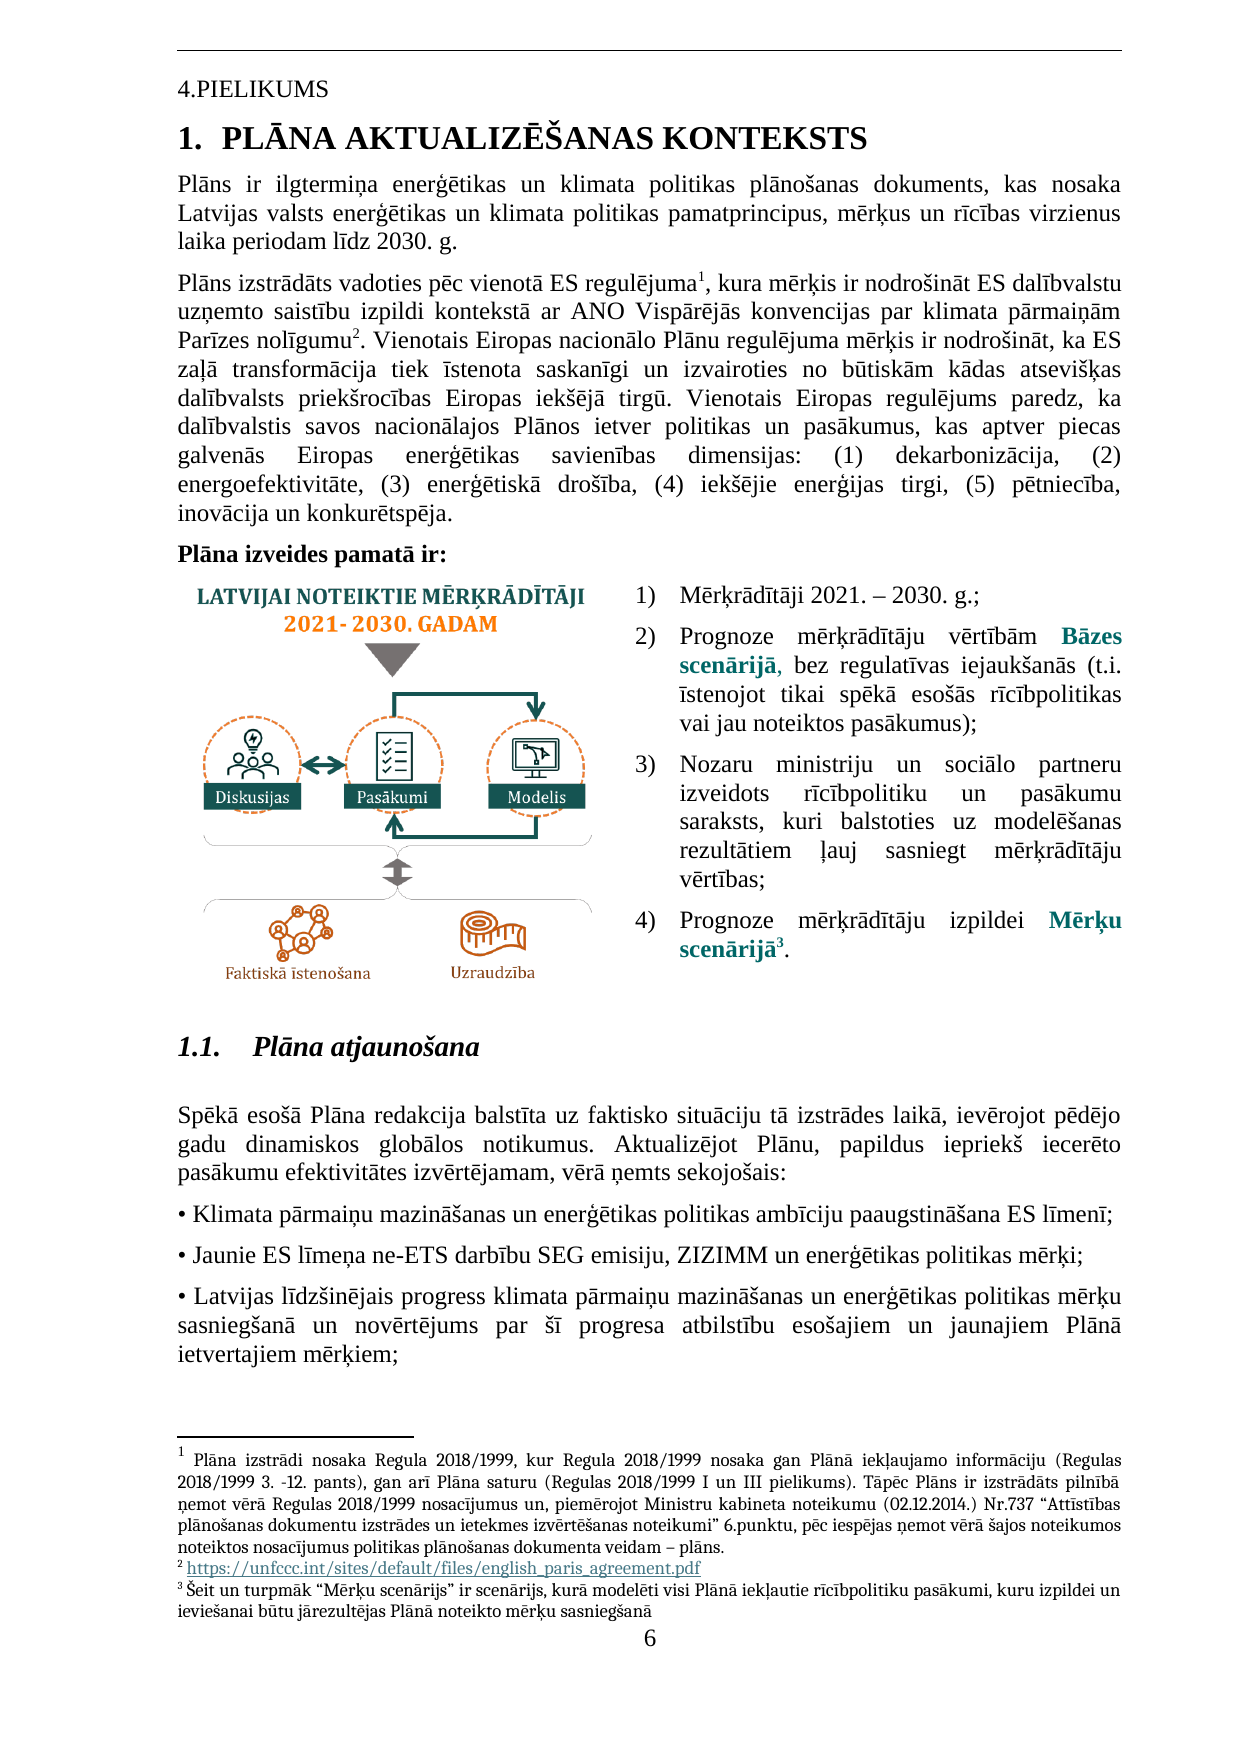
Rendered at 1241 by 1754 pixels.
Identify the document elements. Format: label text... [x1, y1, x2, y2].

text Plāna izveides pamatā ir: [177, 539, 1122, 568]
list Nozaru ministriju un sociālo partneru izveidots rīcībpolitiku un pasākumu saraksts, kuri balstoties uz modelēšanas rezultātiem ļauj sasniegt mērķrādītāju vērtības; [635, 749, 1122, 893]
text PLĀNA AKTUALIZĒŠANAS KONTEKSTS [177, 118, 1122, 156]
list Prognoze mērķrādītāju vērtībām Bāzes scenārijā, bez regulatīvas iejaukšanās (t.i. īstenojot tikai spēkā esošās rīcībpolitikas vai jau noteiktos pasākumus); [635, 621, 1122, 736]
text Spēkā esošā Plāna redakcija balstīta uz faktisko situāciju tā izstrādes laikā, ievērojot pēdējo gadu dinamiskos globālos notikumus. Aktualizējot Plānu, papildus iepriekš iecerēto pasākumu efektivitātes izvērtējamam, vērā ņemts sekojošais: [177, 1100, 1122, 1186]
text • Latvijas līdzšinējais progress klimata pārmaiņu mazināšanas un enerģētikas politikas mērķu sasniegšanā un novērtējums par šī progresa atbilstību esošajiem un jaunajiem Plānā ietvertajiem mērķiem; [177, 1281, 1122, 1367]
picture [180, 575, 601, 993]
text Plāna atjaunošana [177, 1029, 1122, 1062]
list Prognoze mērķrādītāju izpildei Mērķu scenārijā. [635, 905, 1122, 963]
text Plāns ir ilgtermiņa enerģētikas un klimata politikas plānošanas dokuments, kas nosaka Latvijas valsts enerģētikas un klimata politikas pamatprincipus, mērķus un rīcības virzienus laika periodam līdz 2030. g. [177, 169, 1122, 255]
text • Jaunie ES līmeņa ne-ETS darbību SEG emisiju, ZIZIMM un enerģētikas politikas mērķi; [177, 1240, 1122, 1269]
list Mērķrādītāji 2021. – 2030. g.; [635, 580, 1122, 609]
text Plāns izstrādāts vadoties pēc vienotā ES regulējuma, kura mērķis ir nodrošināt ES dalībvalstu uzņemto saistību izpildi kontekstā ar ANO Vispārējās konvencijas par klimata pārmaiņām Parīzes nolīgumu. Vienotais Eiropas nacionālo Plānu regulējuma mērķis ir nodrošināt, ka ES zaļā transformācija tiek īstenota saskanīgi un izvairoties no būtiskām kādas atsevišķas dalībvalsts priekšrocības Eiropas iekšējā tirgū. Vienotais Eiropas regulējums paredz, ka dalībvalstis savos nacionālajos Plānos ietver politikas un pasākumus, kas aptver piecas galvenās Eiropas enerģētikas savienības dimensijas: (1) dekarbonizācija, (2) energoefektivitāte, (3) enerģētiskā drošība, (4) iekšējie enerģijas tirgi, (5) pētniecība, inovācija un konkurētspēja. [177, 268, 1122, 526]
text • Klimata pārmaiņu mazināšanas un enerģētikas politikas ambīciju paaugstināšana ES līmenī; [177, 1199, 1122, 1227]
